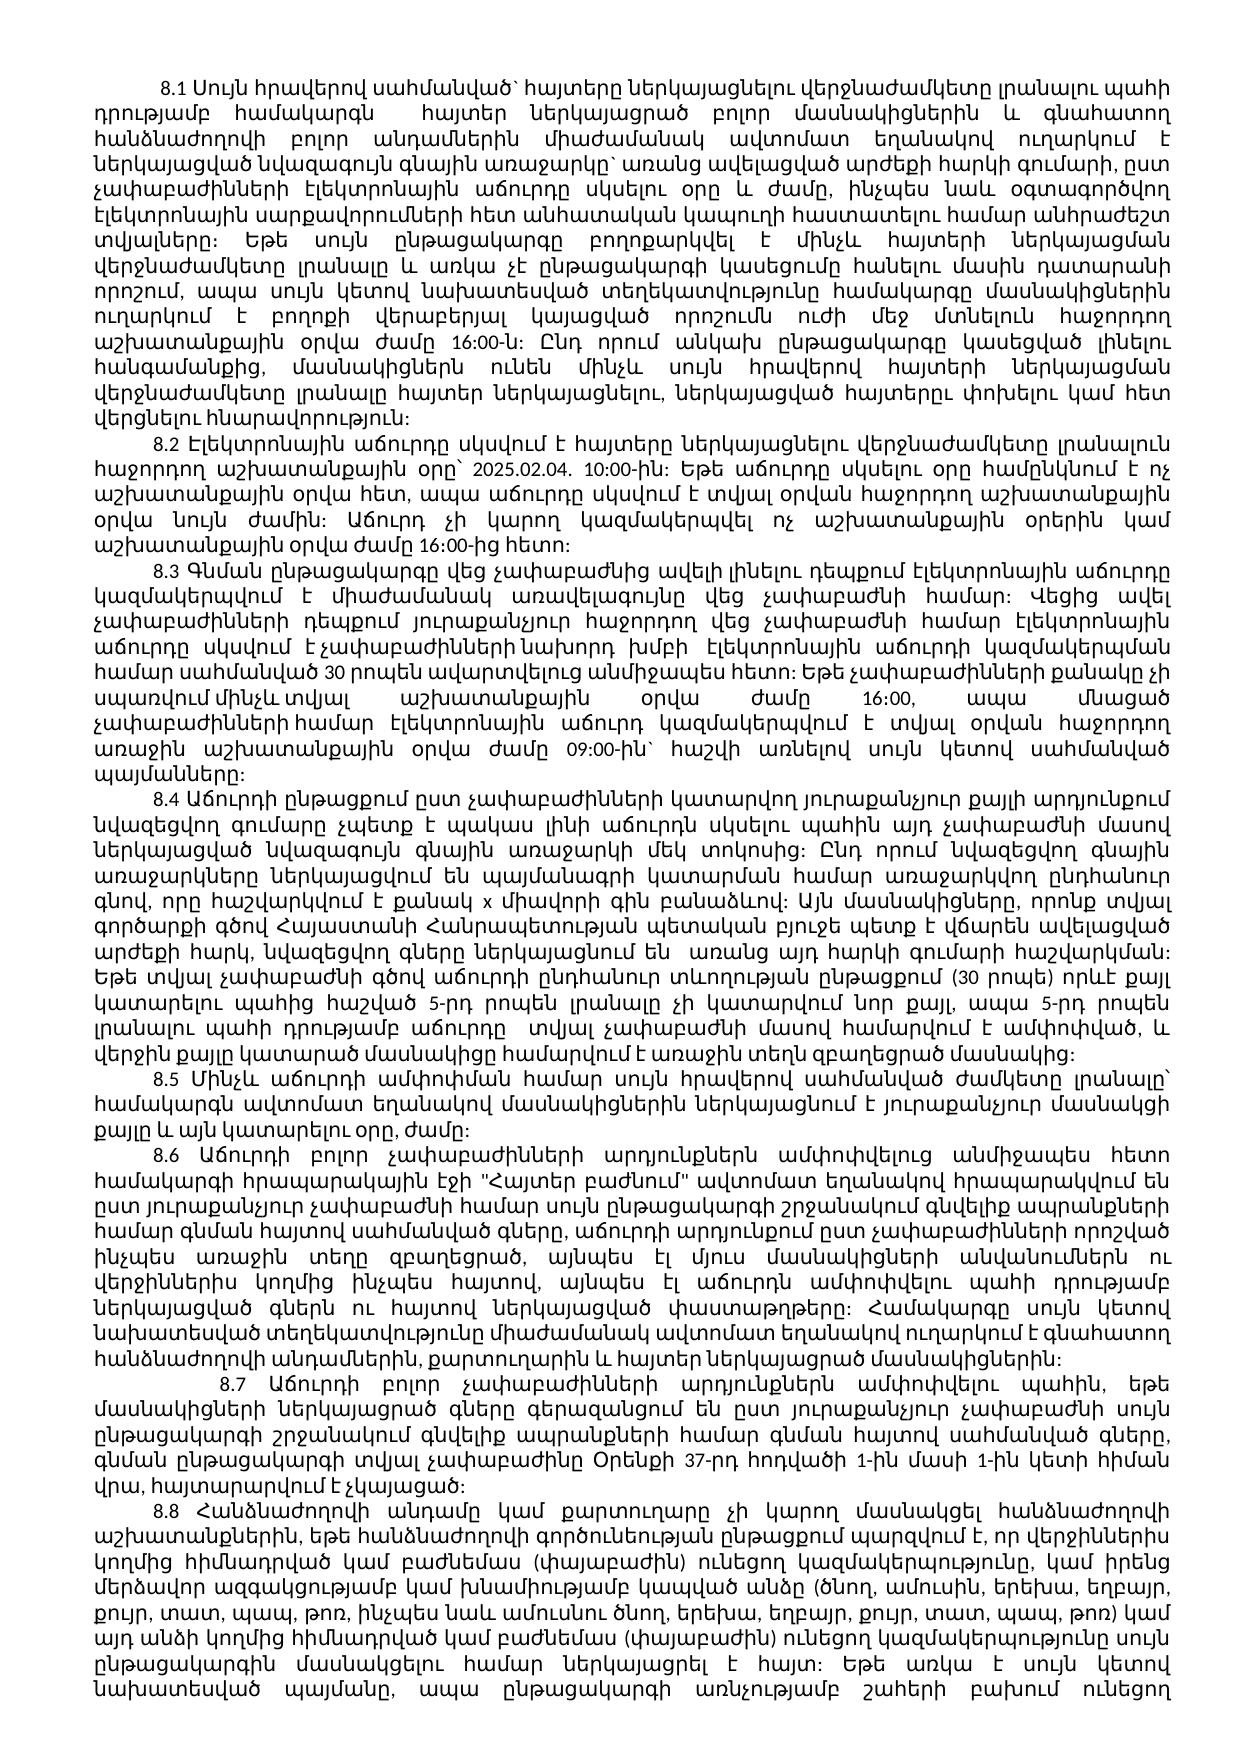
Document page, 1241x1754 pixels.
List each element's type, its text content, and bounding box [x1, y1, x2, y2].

text 8.3 Գնման ընթացակարգը վեց չափաբաժնից ավելի լինելու դեպքում էլեկտրոնային աճուրդը կազմակերպվում է միաժամանակ առավելագույնը վեց չափաբաժնի համար: Վեցից ավել չափաբաժինների դեպքում յուրաքանչյուր հաջորդող վեց չափաբաժնի համար էլեկտրոնային աճուրդը սկսվում է չափաբաժինների նախորդ խմբի էլեկտրոնային աճուրդի կազմակերպման համար սահմանված 30 րոպեն ավարտվելուց անմիջապես հետո: Եթե չափաբաժինների քանակը չի սպառվում մինչև տվյալ աշխատանքային օրվա ժամը 16։00, ապա մնացած չափաբաժինների համար էլեկտրոնային աճուրդ կազմակերպվում է տվյալ օրվան հաջորդող առաջին աշխատանքային օրվա ժամը 09:00-ին` հաշվի առնելով սույն կետով սահմանված պայմանները: [94, 558, 1171, 787]
text 8.7 Աճուրդի բոլոր չափաբաժինների արդյունքներն ամփոփվելու պահին, եթե մասնակիցների ներկայացրած գները գերազանցում են ըստ յուրաքանչյուր չափաբաժնի սույն ընթացակարգի շրջանակում գնվելիք ապրանքների համար գնման հայտով սահմանված գները, գնման ընթացակարգի տվյալ չափաբաժինը Օրենքի 37-րդ հոդվածի 1-ին մասի 1-ին կետի հիման վրա, հայտարարվում է չկայացած: [94, 1371, 1171, 1498]
text 8.6 Աճուրդի բոլոր չափաբաժինների արդյունքներն ամփոփվելուց անմիջապես հետո համակարգի հրապարակային էջի "Հայտեր բաժնում" ավտոմատ եղանակով հրապարակվում են ըստ յուրաքանչյուր չափաբաժնի համար սույն ընթացակարգի շրջանակում գնվելիք ապրանքների համար գնման հայտով սահմանված գները, աճուրդի արդյունքում ըստ չափաբաժինների որոշված ինչպես առաջին տեղը զբաղեցրած, այնպես էլ մյուս մասնակիցների անվանումներն ու վերջիններիս կողմից ինչպես հայտով, այնպես էլ աճուրդն ամփոփվելու պահի դրությամբ ներկայացված գներն ու հայտով ներկայացված փաստաթղթերը: Համակարգը սույն կետով նախատեսված տեղեկատվությունը միաժամանակ ավտոմատ եղանակով ուղարկում է գնահատող հանձնաժողովի անդամներին, քարտուղարին և հայտեր ներկայացրած մասնակիցներին: [94, 1142, 1171, 1371]
text 8.5 Մինչև աճուրդի ամփոփման համար սույն հրավերով սահմանված ժամկետը լրանալը՝ համակարգն ավտոմատ եղանակով մասնակիցներին ներկայացնում է յուրաքանչյուր մասնակցի քայլը և այն կատարելու օրը, ժամը: [94, 1066, 1171, 1142]
text 8.4 Աճուրդի ընթացքում ըստ չափաբաժինների կատարվող յուրաքանչյուր քայլի արդյունքում նվազեցվող գումարը չպետք է պակաս լինի աճուրդն սկսելու պահին այդ չափաբաժնի մասով ներկայացված նվազագույն գնային առաջարկի մեկ տոկոսից: Ընդ որում նվազեցվող գնային առաջարկները ներկայացվում են պայմանագրի կատարման համար առաջարկվող ընդհանուր գնով, որը հաշվարկվում է քանակ x միավորի գին բանաձևով: Այն մասնակիցները, որոնք տվյալ գործարքի գծով Հայաստանի Հանրապետության պետական բյուջե պետք է վճարեն ավելացված արժեքի հարկ, նվազեցվող գները ներկայացնում են առանց այդ հարկի գումարի հաշվարկման: Եթե տվյալ չափաբաժնի գծով աճուրդի ընդհանուր տևողության ընթացքում (30 րոպե) որևէ քայլ կատարելու պահից հաշված 5-րդ րոպեն լրանալը չի կատարվում նոր քայլ, ապա 5-րդ րոպեն լրանալու պահի դրությամբ աճուրդը տվյալ չափաբաժնի մասով համարվում է ամփոփված, և վերջին քայլը կատարած մասնակիցը համարվում է առաջին տեղն զբաղեցրած մասնակից: [94, 787, 1171, 1066]
text 8.2 Էլեկտրոնային աճուրդը սկսվում է հայտերը ներկայացնելու վերջնաժամկետը լրանալուն հաջորդող աշխատանքային օրը՝ 2025.02.04. 10:00 -ին: Եթե աճուրդը սկսելու օրը համընկնում է ոչ աշխատանքային օրվա հետ, ապա աճուրդը սկսվում է տվյալ օրվան հաջորդող աշխատանքային օրվա նույն ժամին: Աճուրդ չի կարող կազմակերպվել ոչ աշխատանքային օրերին կամ աշխատանքային օրվա ժամը 16։00-ից հետո: [94, 431, 1171, 558]
text 8.1 Սույն հրավերով սահմանված` հայտերը ներկայացնելու վերջնաժամկետը լրանալու պահի դրությամբ համակարգն հայտեր ներկայացրած բոլոր մասնակիցներին և գնահատող հանձնաժողովի բոլոր անդամներին միաժամանակ ավտոմատ եղանակով ուղարկում է ներկայացված նվազագույն գնային առաջարկը` առանց ավելացված արժեքի հարկի գումարի, ըստ չափաբաժինների էլեկտրոնային աճուրդը սկսելու օրը և ժամը, ինչպես նաև օգտագործվող էլեկտրոնային սարքավորումների հետ անհատական կապուղի հաստատելու համար անհրաժեշտ տվյալները։ Եթե սույն ընթացակարգը բողոքարկվել է մինչև հայտերի ներկայացման վերջնաժամկետը լրանալը և առկա չէ ընթացակարգի կասեցումը հանելու մասին դատարանի որոշում, ապա սույն կետով նախատեսված տեղեկատվությունը համակարգը մասնակիցներին ուղարկում է բողոքի վերաբերյալ կայացված որոշումն ուժի մեջ մտնելուն հաջորդող աշխատանքային օրվա ժամը 16:00-ն: Ընդ որում անկախ ընթացակարգը կասեցված լինելու հանգամանքից, մասնակիցներն ունեն մինչև սույն հրավերով հայտերի ներկայացման վերջնաժամկետը լրանալը հայտեր ներկայացնելու, ներկայացված հայտերըւ փոխելու կամ հետ վերցնելու հնարավորություն: [94, 75, 1171, 431]
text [94, 1498, 1171, 1702]
